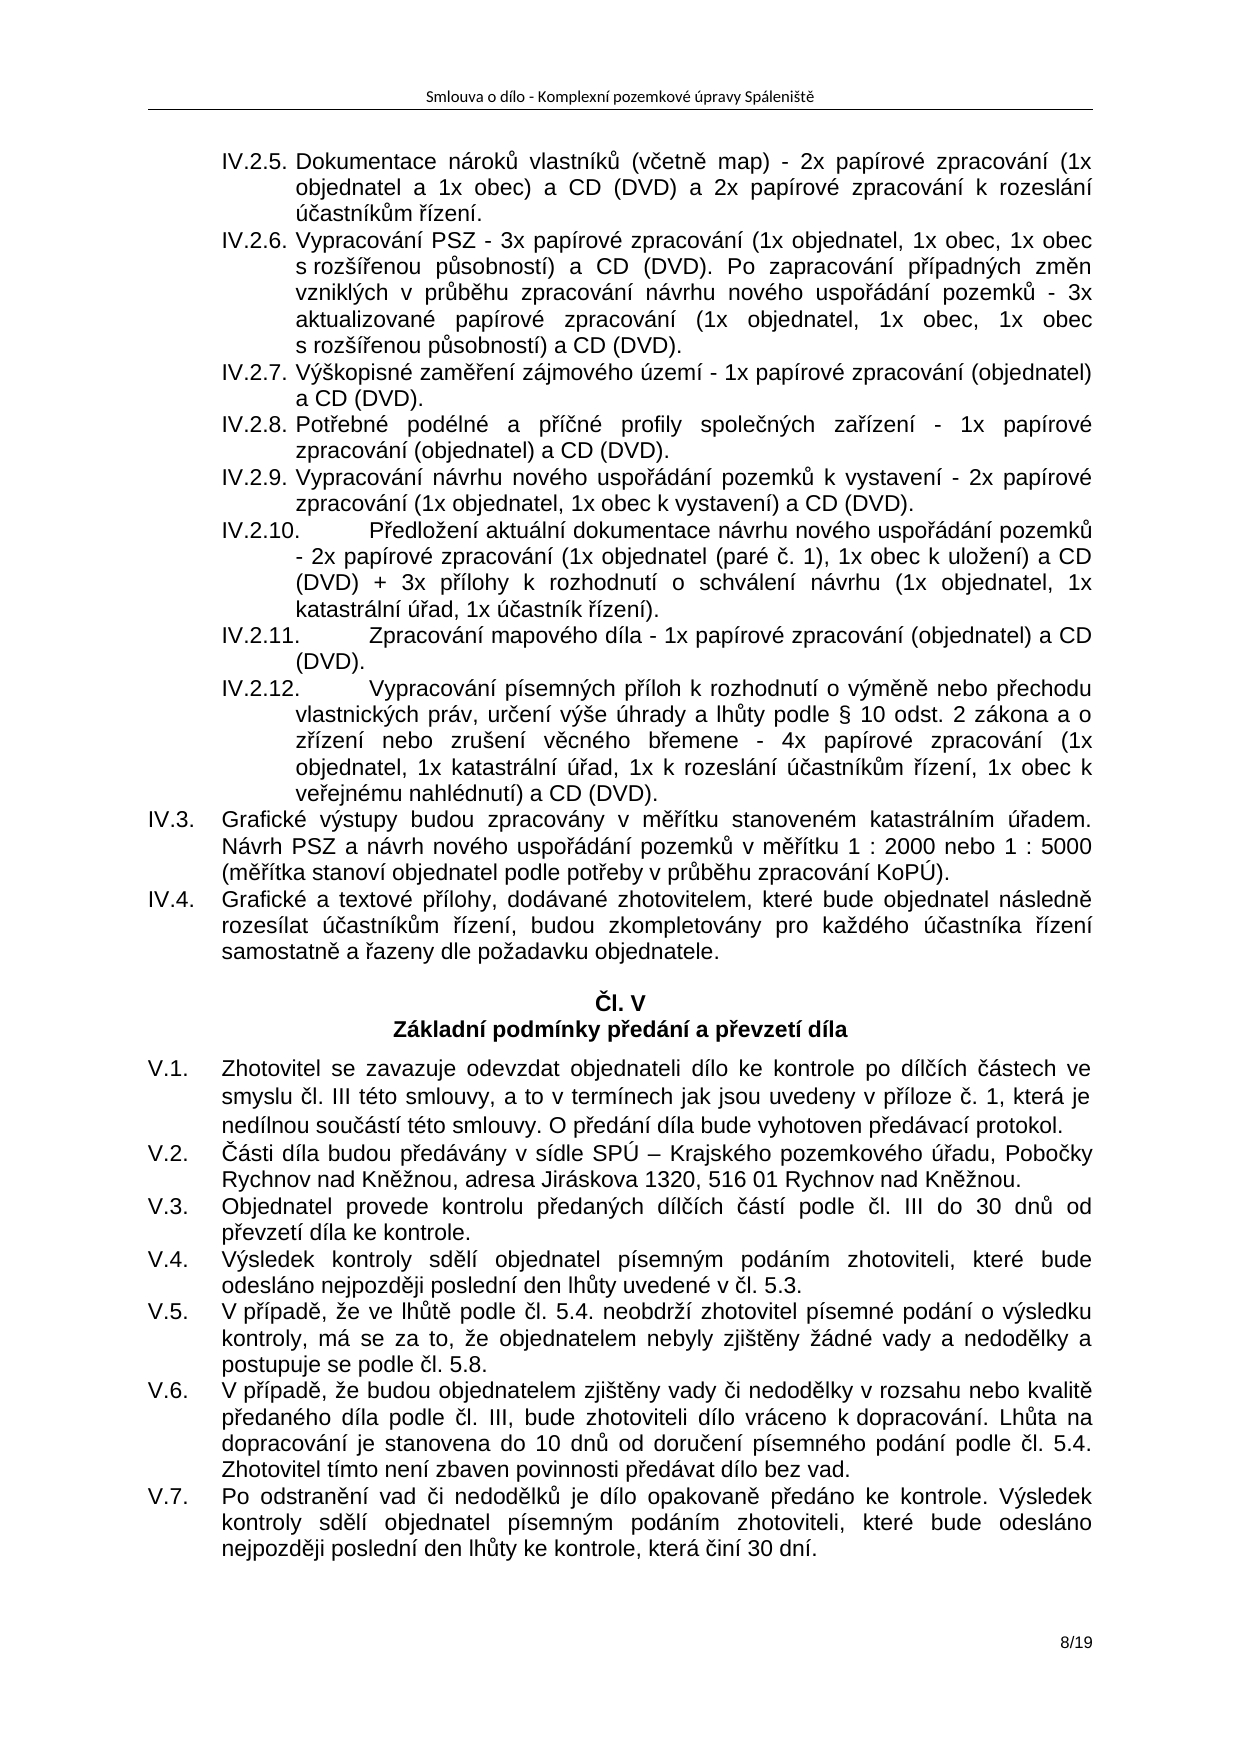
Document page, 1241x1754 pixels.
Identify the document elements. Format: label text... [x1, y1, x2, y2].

text Vypracování návrhu nového uspořádání pozemků k vystavení - 2x papírové zpracování (1x objednatel, 1x obec k vystavení) a CD (DVD). [221, 464, 1093, 517]
list Objednatel provede kontrolu předaných dílčích částí podle čl. III do 30 dnů od převzetí díla ke kontrole. [148, 1193, 1093, 1246]
list V případě, že budou objednatelem zjištěny vady či nedodělky v rozsahu nebo kvalitě předaného díla podle čl. III, bude zhotoviteli dílo vráceno k dopracování. Lhůta na dopracování je stanovena do 10 dnů od doručení písemného podání podle čl. 5.4. Zhotovitel tímto není zbaven povinnosti předávat dílo bez vad. [148, 1377, 1093, 1483]
list Grafické a textové přílohy, dodávané zhotovitelem, které bude objednatel následně rozesílat účastníkům řízení, budou zkompletovány pro každého účastníka řízení samostatně a řazeny dle požadavku objednatele. [148, 886, 1093, 964]
text Předložení aktuální dokumentace návrhu nového uspořádání pozemků - 2x papírové zpracování (1x objednatel (paré č. 1), 1x obec k uložení) a CD (DVD) + 3x přílohy k rozhodnutí o schválení návrhu (1x objednatel, 1x katastrální úřad, 1x účastník řízení). [221, 517, 1093, 622]
text Výškopisné zaměření zájmového území - 1x papírové zpracování (objednatel) a CD (DVD). [221, 358, 1093, 411]
text Vypracování PSZ - 3x papírové zpracování (1x objednatel, 1x obec, 1x obec s rozšířenou působností) a CD (DVD). Po zapracování případných změn vzniklých v průběhu zpracování návrhu nového uspořádání pozemků - 3x aktualizované papírové zpracování (1x objednatel, 1x obec, 1x obec s rozšířenou působností) a CD (DVD). [221, 227, 1093, 358]
list Po odstranění vad či nedodělků je dílo opakovaně předáno ke kontrole. Výsledek kontroly sdělí objednatel písemným podáním zhotoviteli, které bude odesláno nejpozději poslední den lhůty ke kontrole, která činí 30 dní. [148, 1483, 1093, 1562]
text Dokumentace nároků vlastníků (včetně map) - 2x papírové zpracování (1x objednatel a 1x obec) a CD (DVD) a 2x papírové zpracování k rozeslání účastníkům řízení. [221, 148, 1093, 227]
text Zpracování mapového díla - 1x papírové zpracování (objednatel) a CD (DVD). [221, 622, 1093, 675]
list Grafické výstupy budou zpracovány v měřítku stanoveném katastrálním úřadem. Návrh PSZ a návrh nového uspořádání pozemků v měřítku 1 : 2000 nebo 1 : 5000 (měřítka stanoví objednatel podle potřeby v průběhu zpracování KoPÚ). [148, 806, 1093, 886]
subtitle Čl. V Základní podmínky předání a převzetí díla [148, 989, 1093, 1042]
list V případě, že ve lhůtě podle čl. 5.4. neobdrží zhotovitel písemné podání o výsledku kontroly, má se za to, že objednatelem nebyly zjištěny žádné vady a nedodělky a postupuje se podle čl. 5.8. [148, 1298, 1093, 1377]
list Části díla budou předávány v sídle SPÚ – Krajského pozemkového úřadu, Pobočky Rychnov nad Kněžnou, adresa Jiráskova 1320, 516 01 Rychnov nad Kněžnou. [148, 1140, 1093, 1193]
list Výsledek kontroly sdělí objednatel písemným podáním zhotoviteli, které bude odesláno nejpozději poslední den lhůty uvedené v čl. 5.3. [148, 1246, 1093, 1298]
text Vypracování písemných příloh k rozhodnutí o výměně nebo přechodu vlastnických práv, určení výše úhrady a lhůty podle § 10 odst. 2 zákona a o zřízení nebo zrušení věcného břemene - 4x papírové zpracování (1x objednatel, 1x katastrální úřad, 1x k rozeslání účastníkům řízení, 1x obec k veřejnému nahlédnutí) a CD (DVD). [221, 675, 1093, 806]
text Potřebné podélné a příčné profily společných zařízení - 1x papírové zpracování (objednatel) a CD (DVD). [221, 411, 1093, 464]
list Zhotovitel se zavazuje odevzdat objednateli dílo ke kontrole po dílčích částech ve smyslu čl. III této smlouvy, a to v termínech jak jsou uvedeny v příloze č. 1, která je nedílnou součástí této smlouvy. O předání díla bude vyhotoven předávací protokol. [148, 1055, 1093, 1138]
